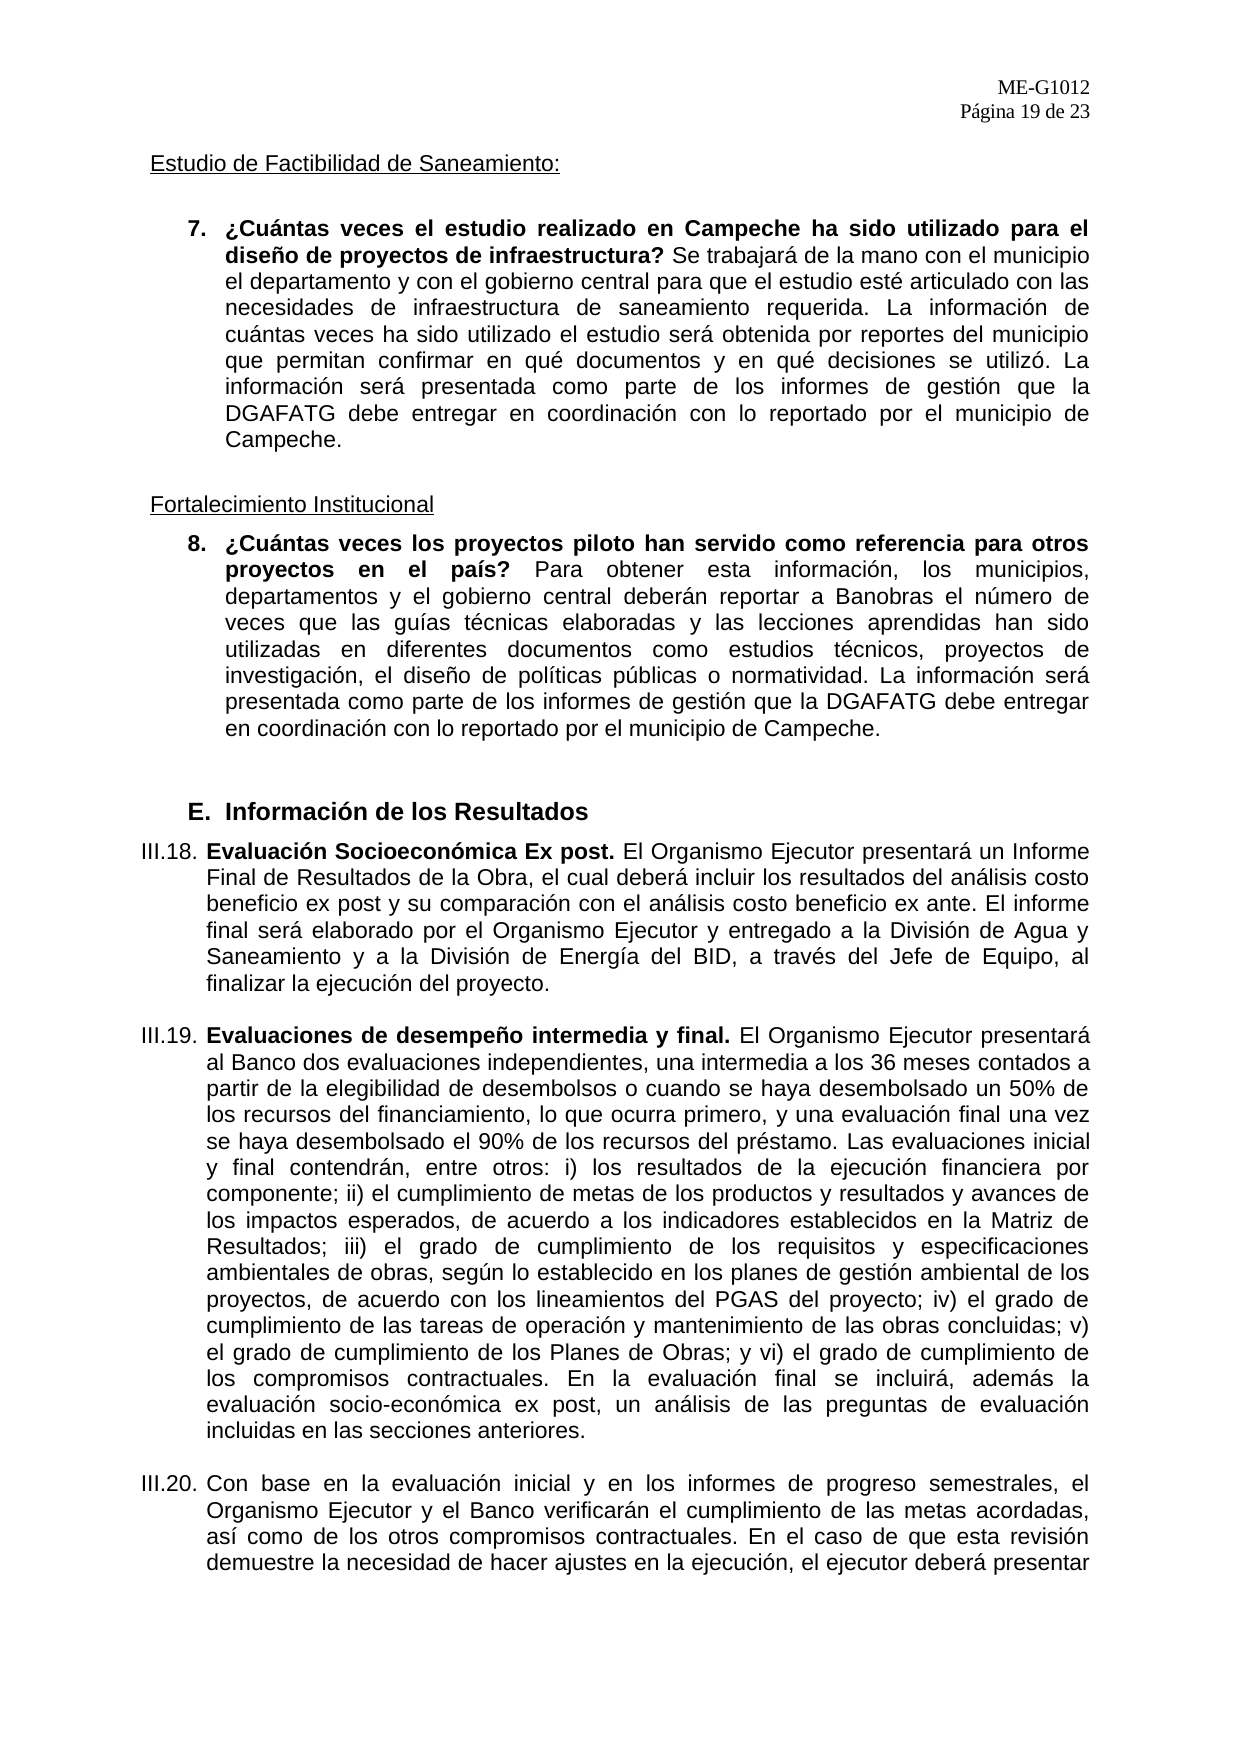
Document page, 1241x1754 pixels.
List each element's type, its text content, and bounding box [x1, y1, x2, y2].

list ¿Cuántas veces los proyectos piloto han servido como referencia para otros proyectos en el país? Para obtener esta información, los municipios, departamentos y el gobierno central deberán reportar a Banobras el número de veces que las guías técnicas elaboradas y las lecciones aprendidas han sido utilizadas en diferentes documentos como estudios técnicos, proyectos de investigación, el diseño de políticas públicas o normatividad. La información será presentada como parte de los informes de gestión que la DGAFATG debe entregar en coordinación con lo reportado por el municipio de Campeche. [187, 530, 1090, 741]
text Fortalecimiento Institucional [150, 491, 1090, 518]
list Evaluaciones de desempeño intermedia y final. El Organismo Ejecutor presentará al Banco dos evaluaciones independientes, una intermedia a los 36 meses contados a partir de la elegibilidad de desembolsos o cuando se haya desembolsado un 50% de los recursos del financiamiento, lo que ocurra primero, y una evaluación final una vez se haya desembolsado el 90% de los recursos del préstamo. Las evaluaciones inicial y final contendrán, entre otros: i) los resultados de la ejecución financiera por componente; ii) el cumplimiento de metas de los productos y resultados y avances de los impactos esperados, de acuerdo a los indicadores establecidos en la Matriz de Resultados; iii) el grado de cumplimiento de los requisitos y especificaciones ambientales de obras, según lo establecido en los planes de gestión ambiental de los proyectos, de acuerdo con los lineamientos del PGAS del proyecto; iv) el grado de cumplimiento de las tareas de operación y mantenimiento de las obras concluidas; v) el grado de cumplimiento de los Planes de Obras; y vi) el grado de cumplimiento de los compromisos contractuales. En la evaluación final se incluirá, además la evaluación socio-económica ex post, un análisis de las preguntas de evaluación incluidas en las secciones anteriores. [141, 1022, 1090, 1444]
list ¿Cuántas veces el estudio realizado en Campeche ha sido utilizado para el diseño de proyectos de infraestructura? Se trabajará de la mano con el municipio el departamento y con el gobierno central para que el estudio esté articulado con las necesidades de infraestructura de saneamiento requerida. La información de cuántas veces ha sido utilizado el estudio será obtenida por reportes del municipio que permitan confirmar en qué documentos y en qué decisiones se utilizó. La información será presentada como parte de los informes de gestión que la DGAFATG debe entregar en coordinación con lo reportado por el municipio de Campeche. [187, 215, 1090, 452]
subtitle Información de los Resultados [187, 796, 1090, 825]
text Estudio de Factibilidad de Saneamiento: [150, 150, 1090, 176]
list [141, 1470, 1090, 1576]
list Evaluación Socioeconómica Ex post. El Organismo Ejecutor presentará un Informe Final de Resultados de la Obra, el cual deberá incluir los resultados del análisis costo beneficio ex post y su comparación con el análisis costo beneficio ex ante. El informe final será elaborado por el Organismo Ejecutor y entregado a la División de Agua y Saneamiento y a la División de Energía del BID, a través del Jefe de Equipo, al finalizar la ejecución del proyecto. [141, 838, 1090, 996]
